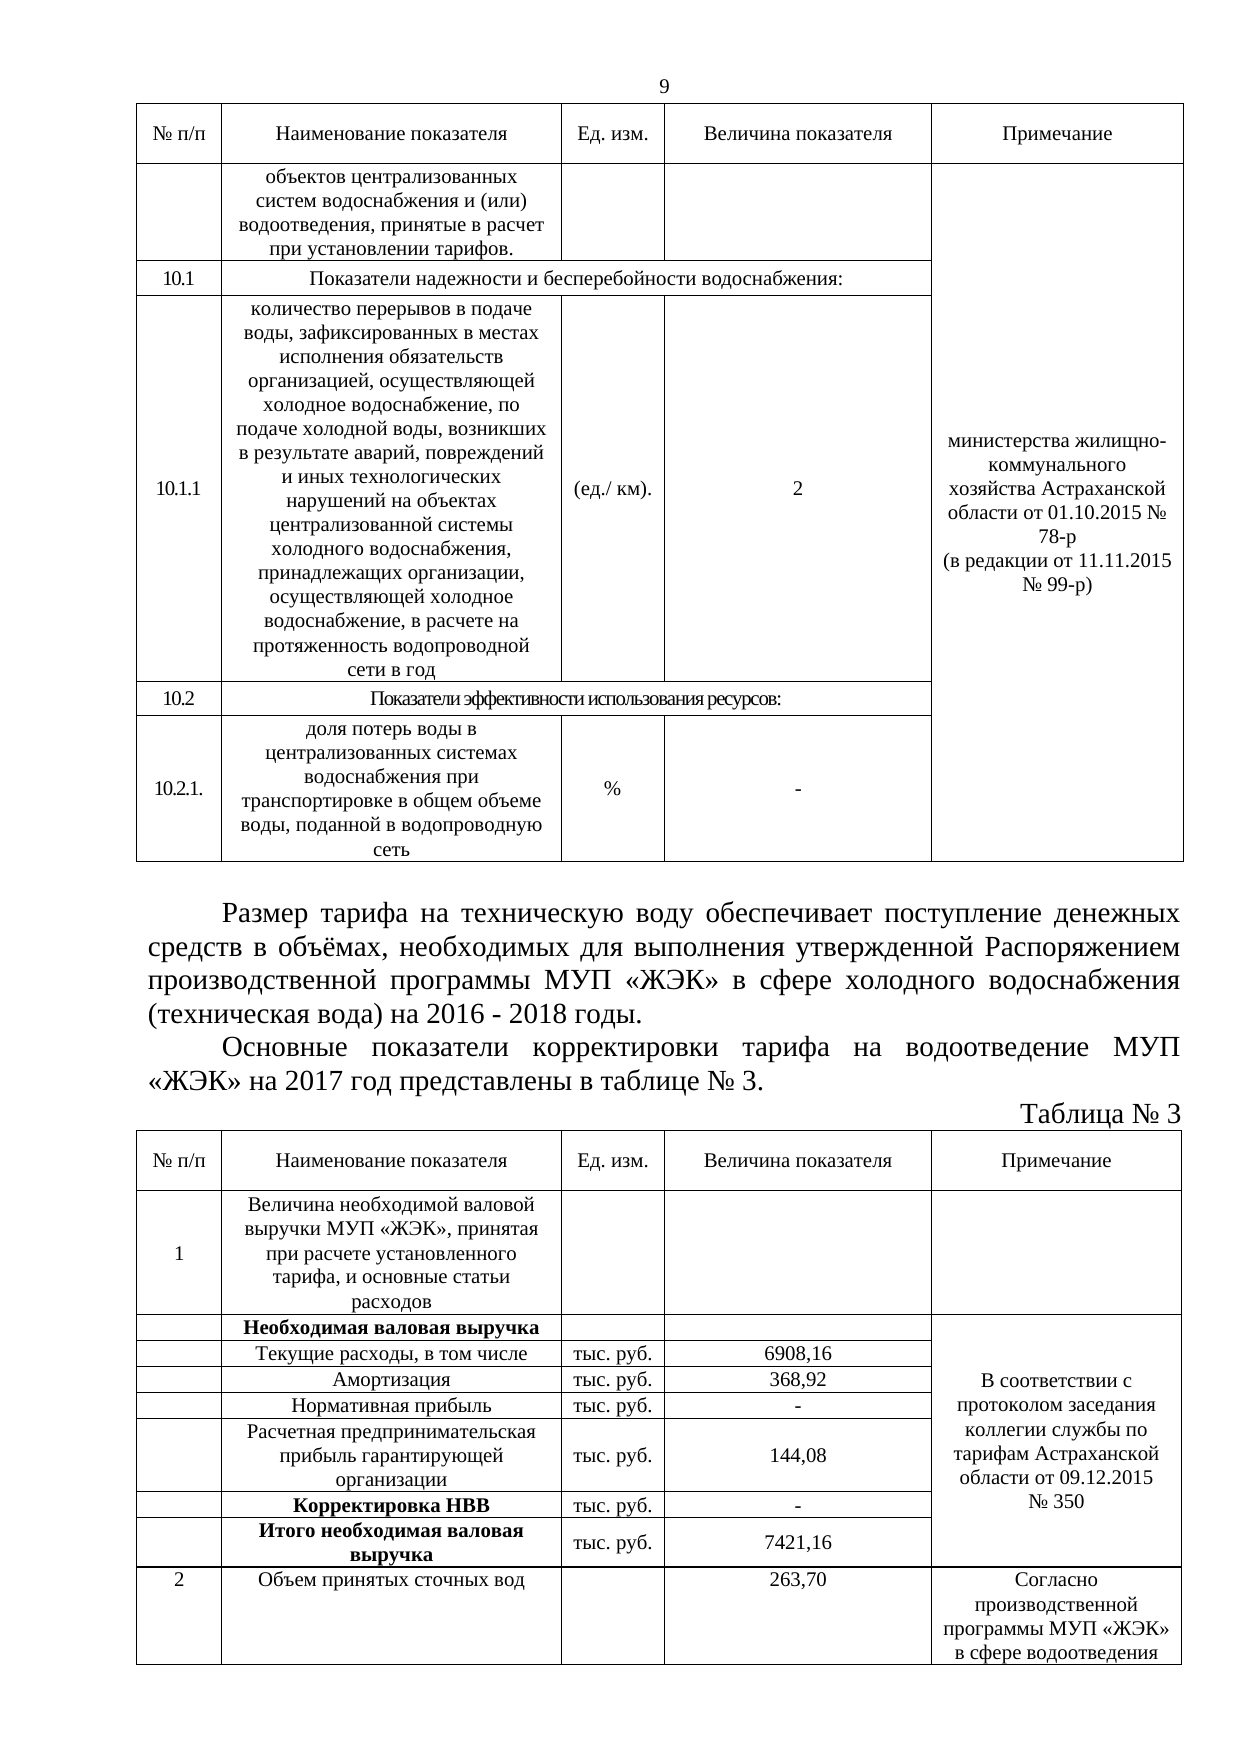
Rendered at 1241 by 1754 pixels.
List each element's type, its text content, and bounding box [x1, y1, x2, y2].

table_cell % [562, 716, 664, 861]
table_cell 144,08 [665, 1419, 931, 1491]
table_cell 1 [137, 1191, 221, 1314]
table_cell 7421,16 [665, 1518, 931, 1566]
table_header Наименование показателя [222, 104, 561, 163]
table_cell - [665, 1393, 931, 1418]
table_cell Нормативная прибыль [222, 1393, 561, 1418]
table_header № п/п [137, 1131, 221, 1190]
table_cell 263,70 [665, 1568, 931, 1664]
table_cell [137, 1518, 221, 1566]
table_cell Величина необходимой валовой выручки МУП «ЖЭК», принятая при расчете установленного тарифа, и основные статьи расходов [222, 1191, 561, 1314]
table_header Примечание [932, 104, 1183, 163]
table_cell доля потерь воды в централизованных системах водоснабжения при транспортировке в общем объеме воды, поданной в водопроводную сеть [222, 716, 561, 861]
table_cell тыс. руб. [562, 1518, 664, 1566]
table_header Примечание [932, 1131, 1181, 1190]
table_cell - [665, 716, 931, 861]
table_header Ед. изм. [562, 1131, 664, 1190]
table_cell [932, 1568, 1181, 1664]
table_cell 10.2.1. [137, 716, 221, 861]
table_cell Итого необходимая валовая выручка [222, 1518, 561, 1566]
text Основные показатели корректировки тарифа на водоотведение МУП «ЖЭК» на 2017 год представлены в таблице № 3. [148, 1029, 1181, 1096]
table_cell тыс. руб. [562, 1492, 664, 1517]
table_header № п/п [137, 104, 221, 163]
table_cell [222, 164, 561, 260]
table_cell Амортизация [222, 1367, 561, 1392]
table_header Ед. изм. [562, 104, 664, 163]
table_cell тыс. руб. [562, 1367, 664, 1392]
table_cell количество перерывов в подаче воды, зафиксированных в местах исполнения обязательств организацией, осуществляющей холодное водоснабжение, по подаче холодной воды, возникших в результате аварий, повреждений и иных технологических нарушений на объектах централизованной системы холодного водоснабжения, принадлежащих организации, осуществляющей холодное водоснабжение, в расчете на протяженность водопроводной сети в год [222, 296, 561, 681]
table_cell [932, 1191, 1181, 1314]
table_cell 2 [665, 296, 931, 681]
text Таблица № 3 [148, 1096, 1181, 1130]
table_cell тыс. руб. [562, 1341, 664, 1366]
table_header Величина показателя [665, 1131, 931, 1190]
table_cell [932, 164, 1183, 861]
table_cell Необходимая валовая выручка [222, 1315, 561, 1340]
table_cell тыс. руб. [562, 1393, 664, 1418]
table_cell 2 [137, 1568, 221, 1664]
table_cell Показатели надежности и бесперебойности водоснабжения: [222, 261, 931, 294]
table_cell [137, 1419, 221, 1491]
table_cell Текущие расходы, в том числе [222, 1341, 561, 1366]
table_cell 10.2 [137, 682, 221, 715]
table_cell 10.1 [137, 261, 221, 294]
table_cell [137, 1492, 221, 1517]
table_cell 10 [137, 164, 221, 260]
table_cell (ед./ км). [562, 296, 664, 681]
table_header Наименование показателя [222, 1131, 561, 1190]
table_cell [665, 1315, 931, 1340]
table_cell Корректировка НВВ [222, 1492, 561, 1517]
table_cell 368,92 [665, 1367, 931, 1392]
text Размер тарифа на техническую воду обеспечивает поступление денежных средств в объёмах, необходимых для выполнения утвержденной Распоряжением производственной программы МУП «ЖЭК» в сфере холодного водоснабжения (техническая вода) на 2016 - 2018 годы. [148, 895, 1181, 1029]
table_cell Объем принятых сточных вод [222, 1568, 561, 1664]
table_cell тыс. руб. [562, 1419, 664, 1491]
table_cell [562, 1191, 664, 1314]
table_cell [137, 1393, 221, 1418]
table_cell Расчетная предпринимательская прибыль гарантирующей организации [222, 1419, 561, 1491]
table_cell [562, 1568, 664, 1664]
table_header Величина показателя [665, 104, 931, 163]
table_cell - [665, 164, 931, 260]
table_cell - [665, 1492, 931, 1517]
table_cell 10.1.1 [137, 296, 221, 681]
table_cell - [562, 164, 664, 260]
table_cell [665, 1191, 931, 1314]
table_cell В соответствии с протоколом заседания коллегии службы по тарифам Астраханской области от 09.12.2015 № 350 [932, 1315, 1181, 1566]
table_cell [562, 1315, 664, 1340]
table_cell Показатели эффективности использования ресурсов: [222, 682, 931, 715]
table_cell [137, 1367, 221, 1392]
table_cell [137, 1341, 221, 1366]
table_cell [137, 1315, 221, 1340]
table_cell 6908,16 [665, 1341, 931, 1366]
